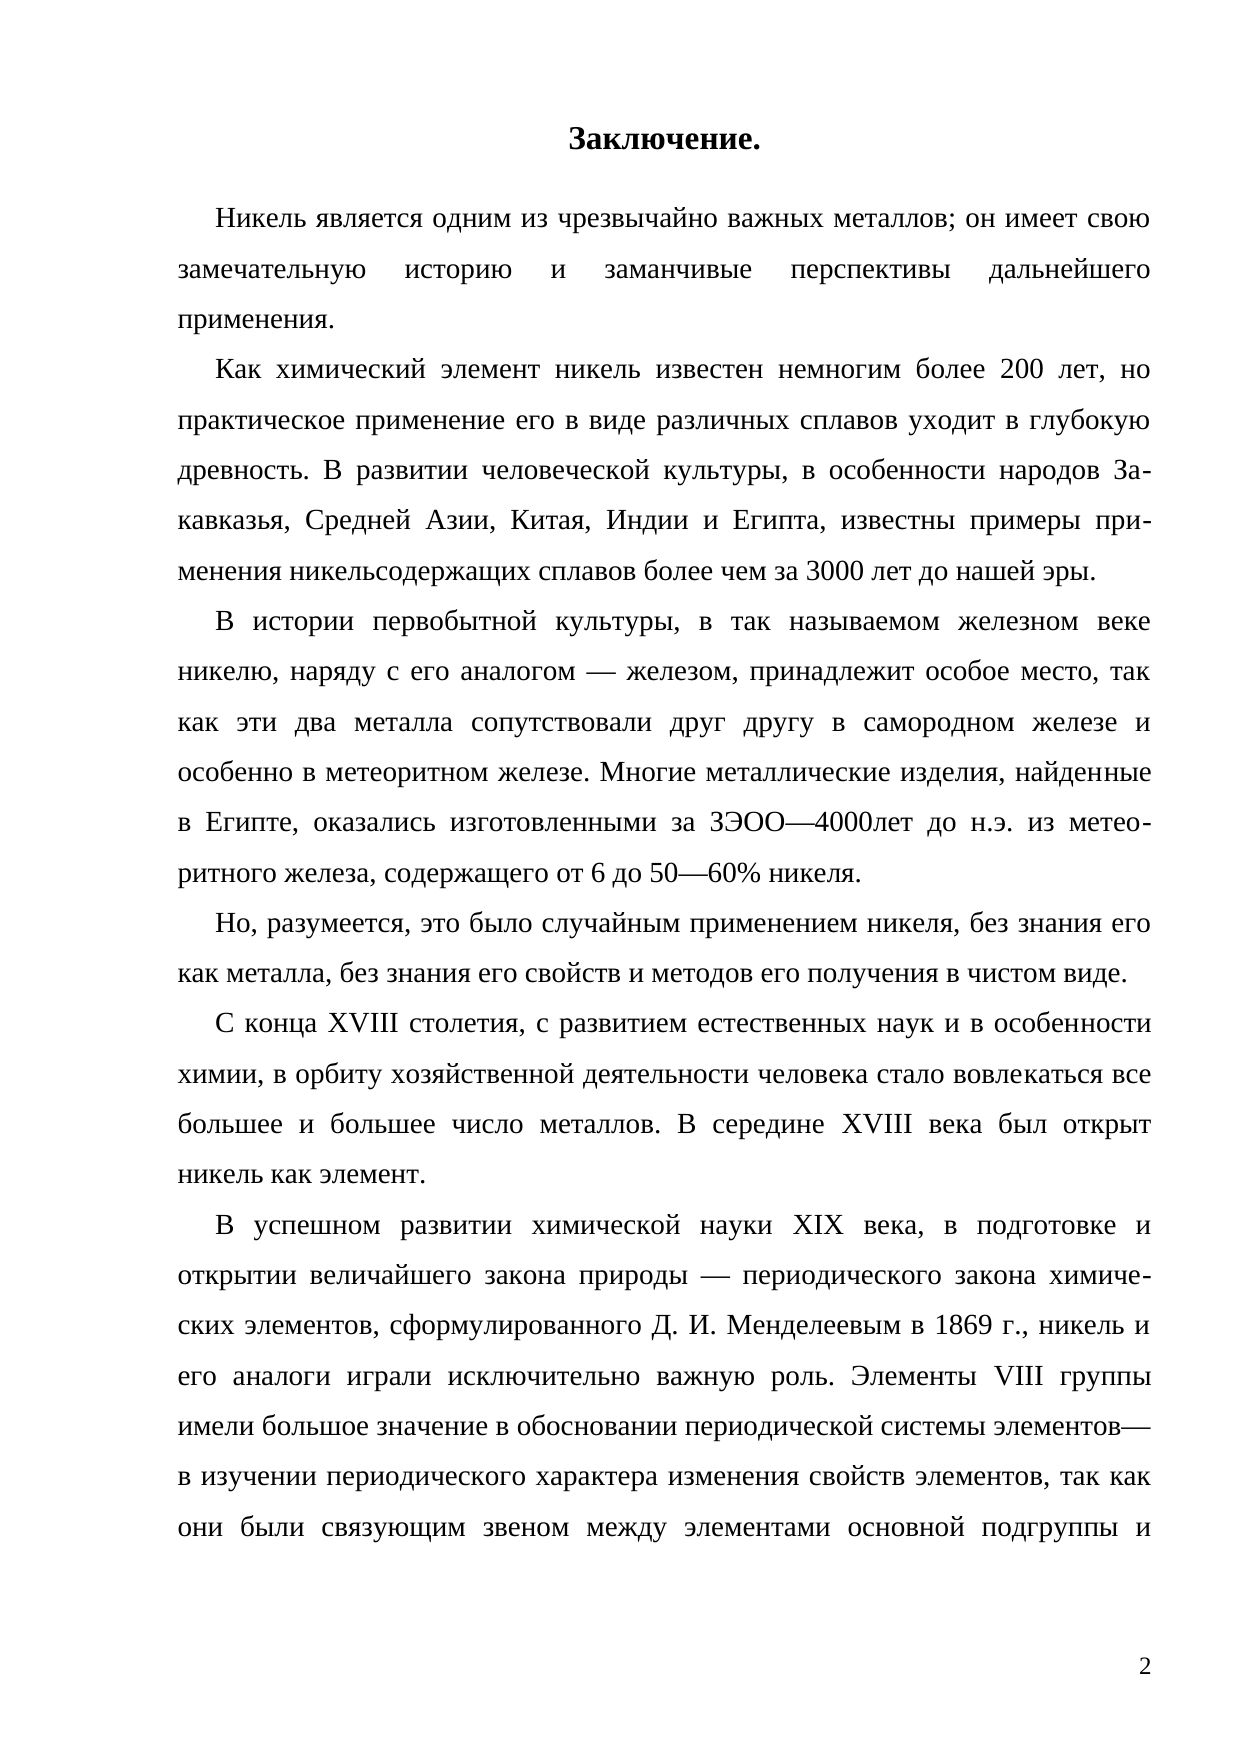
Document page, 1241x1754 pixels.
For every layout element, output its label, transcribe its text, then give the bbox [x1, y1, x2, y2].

text В истории первобытной культуры, в так называемом железном веке никелю, наряду с его аналогом — железом, принадлежит особое место, так как эти два металла сопутствовали друг другу в самородном железе и особенно в метеоритном железе. Многие металлические изделия, найденные в Египте, оказались изготовленными за ЗЭОО—4000лет до н.э. из метеоритного железа, содержащего от 6 до 50—60% никеля. [177, 603, 1152, 888]
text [177, 1207, 1152, 1542]
text Как химический элемент никель известен немногим более 200 лет, но практическое применение его в виде различных сплавов уходит в глубокую древность. В развитии человеческой культуры, в особенности народов Закавказья, Средней Азии, Китая, Индии и Египта, известны примеры применения никельсодержащих сплавов более чем за 3000 лет до нашей эры. [177, 352, 1152, 586]
text Никель является одним из чрезвычайно важных металлов; он имеет свою замечательную историю и заманчивые перспективы дальнейшего применения. [177, 201, 1152, 335]
text Но, разумеется, это было случайным применением никеля, без знания его как металла, без знания его свойств и методов его получения в чистом виде. [177, 905, 1152, 989]
text С конца XVIII столетия, с развитием естественных наук и в особенности химии, в орбиту хозяйственной деятельности человека стало вовлекаться все большее и большее число металлов. В середине XVIII века был открыт никель как элемент. [177, 1006, 1152, 1190]
subtitle Заключение. [177, 118, 1152, 156]
